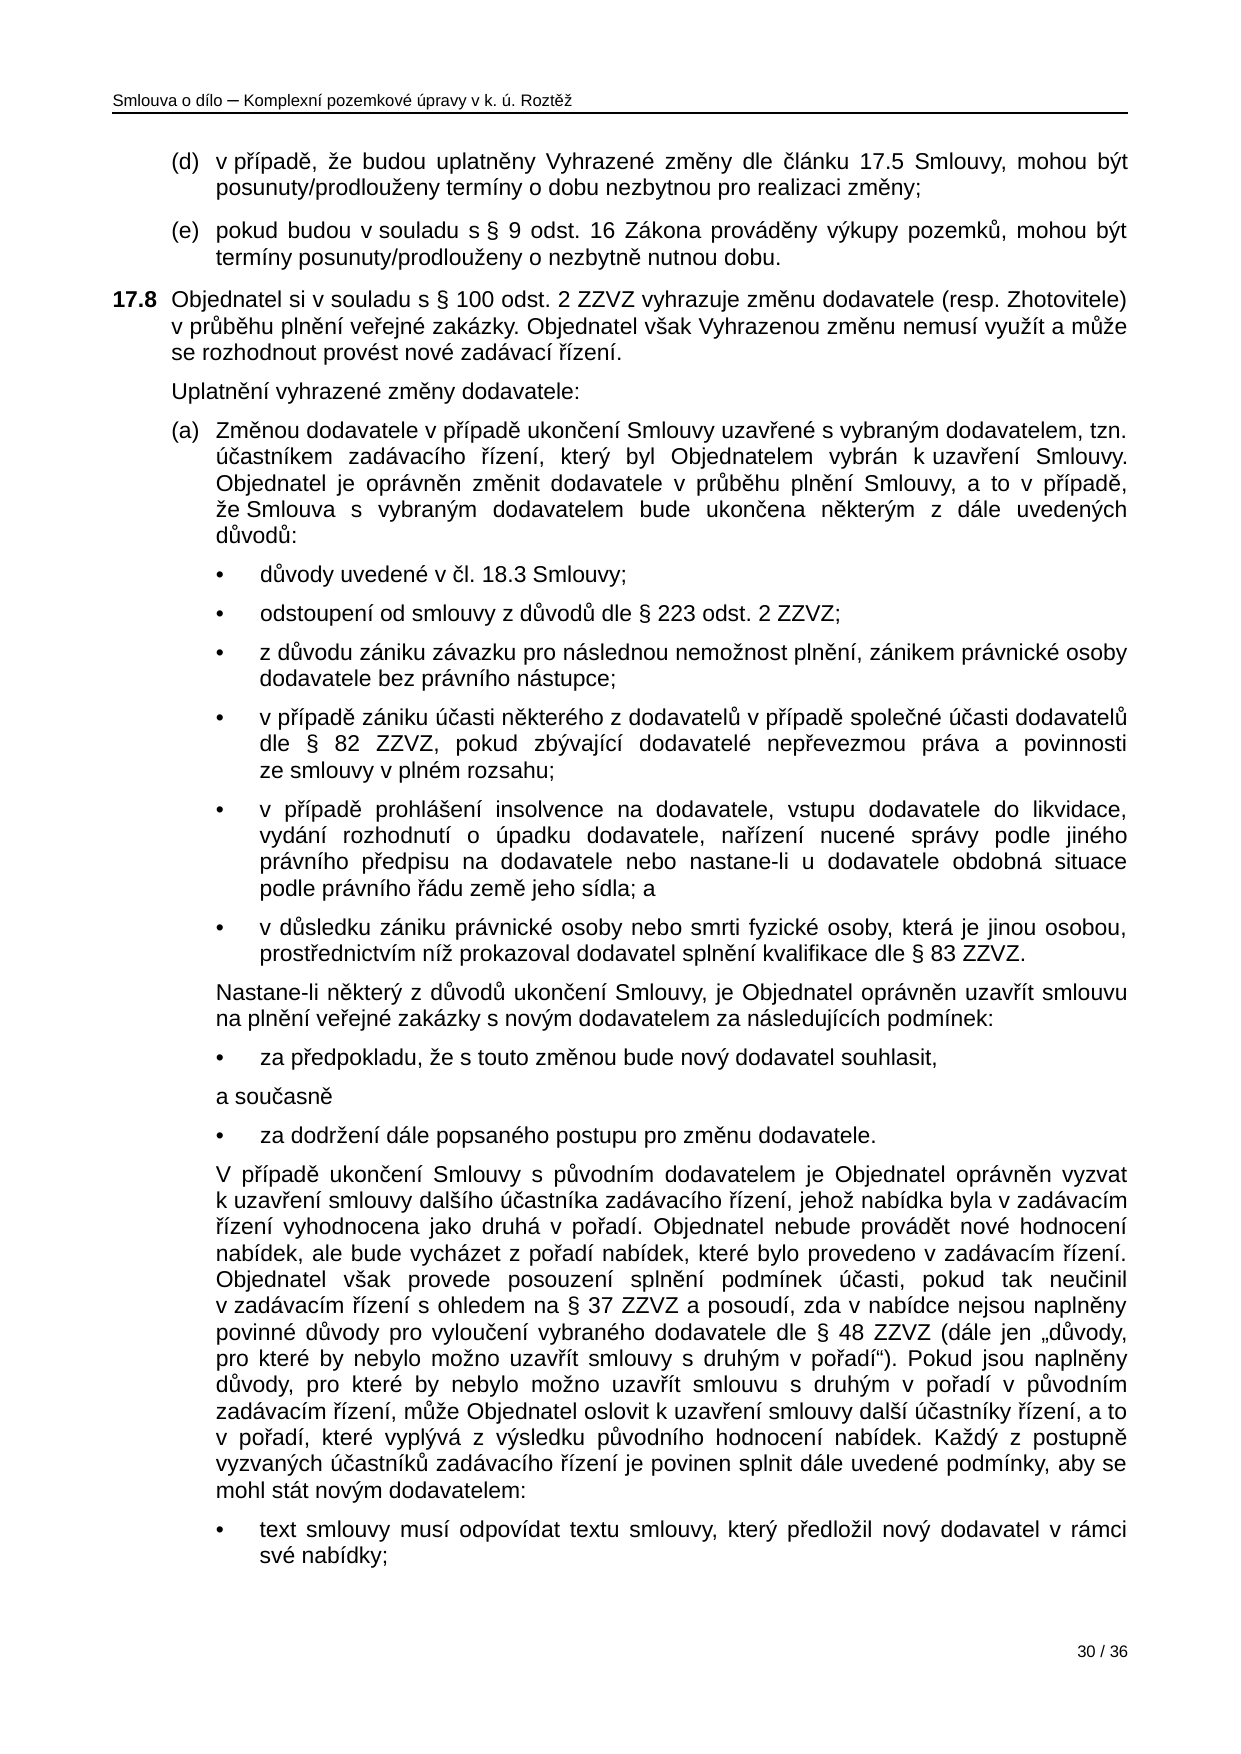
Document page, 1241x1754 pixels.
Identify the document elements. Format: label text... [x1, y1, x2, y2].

text • z důvodu zániku závazku pro následnou nemožnost plnění, zánikem právnické osoby dodavatele bez právního nástupce; [216, 639, 1128, 692]
text • v případě prohlášení insolvence na dodavatele, vstupu dodavatele do likvidace, vydání rozhodnutí o úpadku dodavatele, nařízení nucené správy podle jiného právního předpisu na dodavatele nebo nastane-li u dodavatele obdobná situace podle právního řádu země jeho sídla; a [216, 796, 1128, 901]
text a současně [186, 1083, 1128, 1109]
text • text smlouvy musí odpovídat textu smlouvy, který předložil nový dodavatel v rámci své nabídky; [216, 1516, 1128, 1568]
text Nastane-li některý z důvodů ukončení Smlouvy, je Objednatel oprávněn uzavřít smlouvu na plnění veřejné zakázky s novým dodavatelem za následujících podmínek: [216, 979, 1128, 1031]
text • v případě zániku účasti některého z dodavatelů v případě společné účasti dodavatelů dle § 82 ZZVZ, pokud zbývající dodavatelé nepřevezmou práva a povinnosti ze smlouvy v plném rozsahu; [216, 704, 1128, 783]
text Objednatel si v souladu s § 100 odst. 2 ZZVZ vyhrazuje změnu dodavatele (resp. Zhotovitele) v průběhu plnění veřejné zakázky. Objednatel však Vyhrazenou změnu nemusí využít a může se rozhodnout provést nové zadávací řízení. [112, 286, 1128, 366]
list pokud budou v souladu s § 9 odst. 16 Zákona prováděny výkupy pozemků, mohou být termíny posunuty/prodlouženy o nezbytně nutnou dobu. [171, 217, 1128, 270]
list Změnou dodavatele v případě ukončení Smlouvy uzavřené s vybraným dodavatelem, tzn. účastníkem zadávacího řízení, který byl Objednatelem vybrán k uzavření Smlouvy. Objednatel je oprávněn změnit dodavatele v průběhu plnění Smlouvy, a to v případě, že Smlouva s vybraným dodavatelem bude ukončena některým z dále uvedených důvodů: [171, 417, 1128, 549]
text V případě ukončení Smlouvy s původním dodavatelem je Objednatel oprávněn vyzvat k uzavření smlouvy dalšího účastníka zadávacího řízení, jehož nabídka byla v zadávacím řízení vyhodnocena jako druhá v pořadí. Objednatel nebude provádět nové hodnocení nabídek, ale bude vycházet z pořadí nabídek, které bylo provedeno v zadávacím řízení. Objednatel však provede posouzení splnění podmínek účasti, pokud tak neučinil v zadávacím řízení s ohledem na § 37 ZZVZ a posoudí, zda v nabídce nejsou naplněny povinné důvody pro vyloučení vybraného dodavatele dle § 48 ZZVZ (dále jen „důvody, pro které by nebylo možno uzavřít smlouvy s druhým v pořadí“). Pokud jsou naplněny důvody, pro které by nebylo možno uzavřít smlouvu s druhým v pořadí v původním zadávacím řízení, může Objednatel oslovit k uzavření smlouvy další účastníky řízení, a to v pořadí, které vyplývá z výsledku původního hodnocení nabídek. Každý z postupně vyzvaných účastníků zadávacího řízení je povinen splnit dále uvedené podmínky, aby se mohl stát novým dodavatelem: [216, 1161, 1128, 1503]
text • za předpokladu, že s touto změnou bude nový dodavatel souhlasit, [216, 1044, 1128, 1070]
list Uplatnění vyhrazené změny dodavatele: [112, 378, 1128, 404]
text • v důsledku zániku právnické osoby nebo smrti fyzické osoby, která je jinou osobou, prostřednictvím níž prokazoval dodavatel splnění kvalifikace dle § 83 ZZVZ. [216, 913, 1128, 966]
text • za dodržení dále popsaného postupu pro změnu dodavatele. [216, 1122, 1128, 1148]
text • odstoupení od smlouvy z důvodů dle § 223 odst. 2 ZZVZ; [216, 600, 1128, 626]
text • důvody uvedené v čl. 18.3 Smlouvy; [216, 561, 1128, 587]
list v případě, že budou uplatněny Vyhrazené změny dle článku 17.5 Smlouvy, mohou být posunuty/prodlouženy termíny o dobu nezbytnou pro realizaci změny; [171, 148, 1128, 200]
